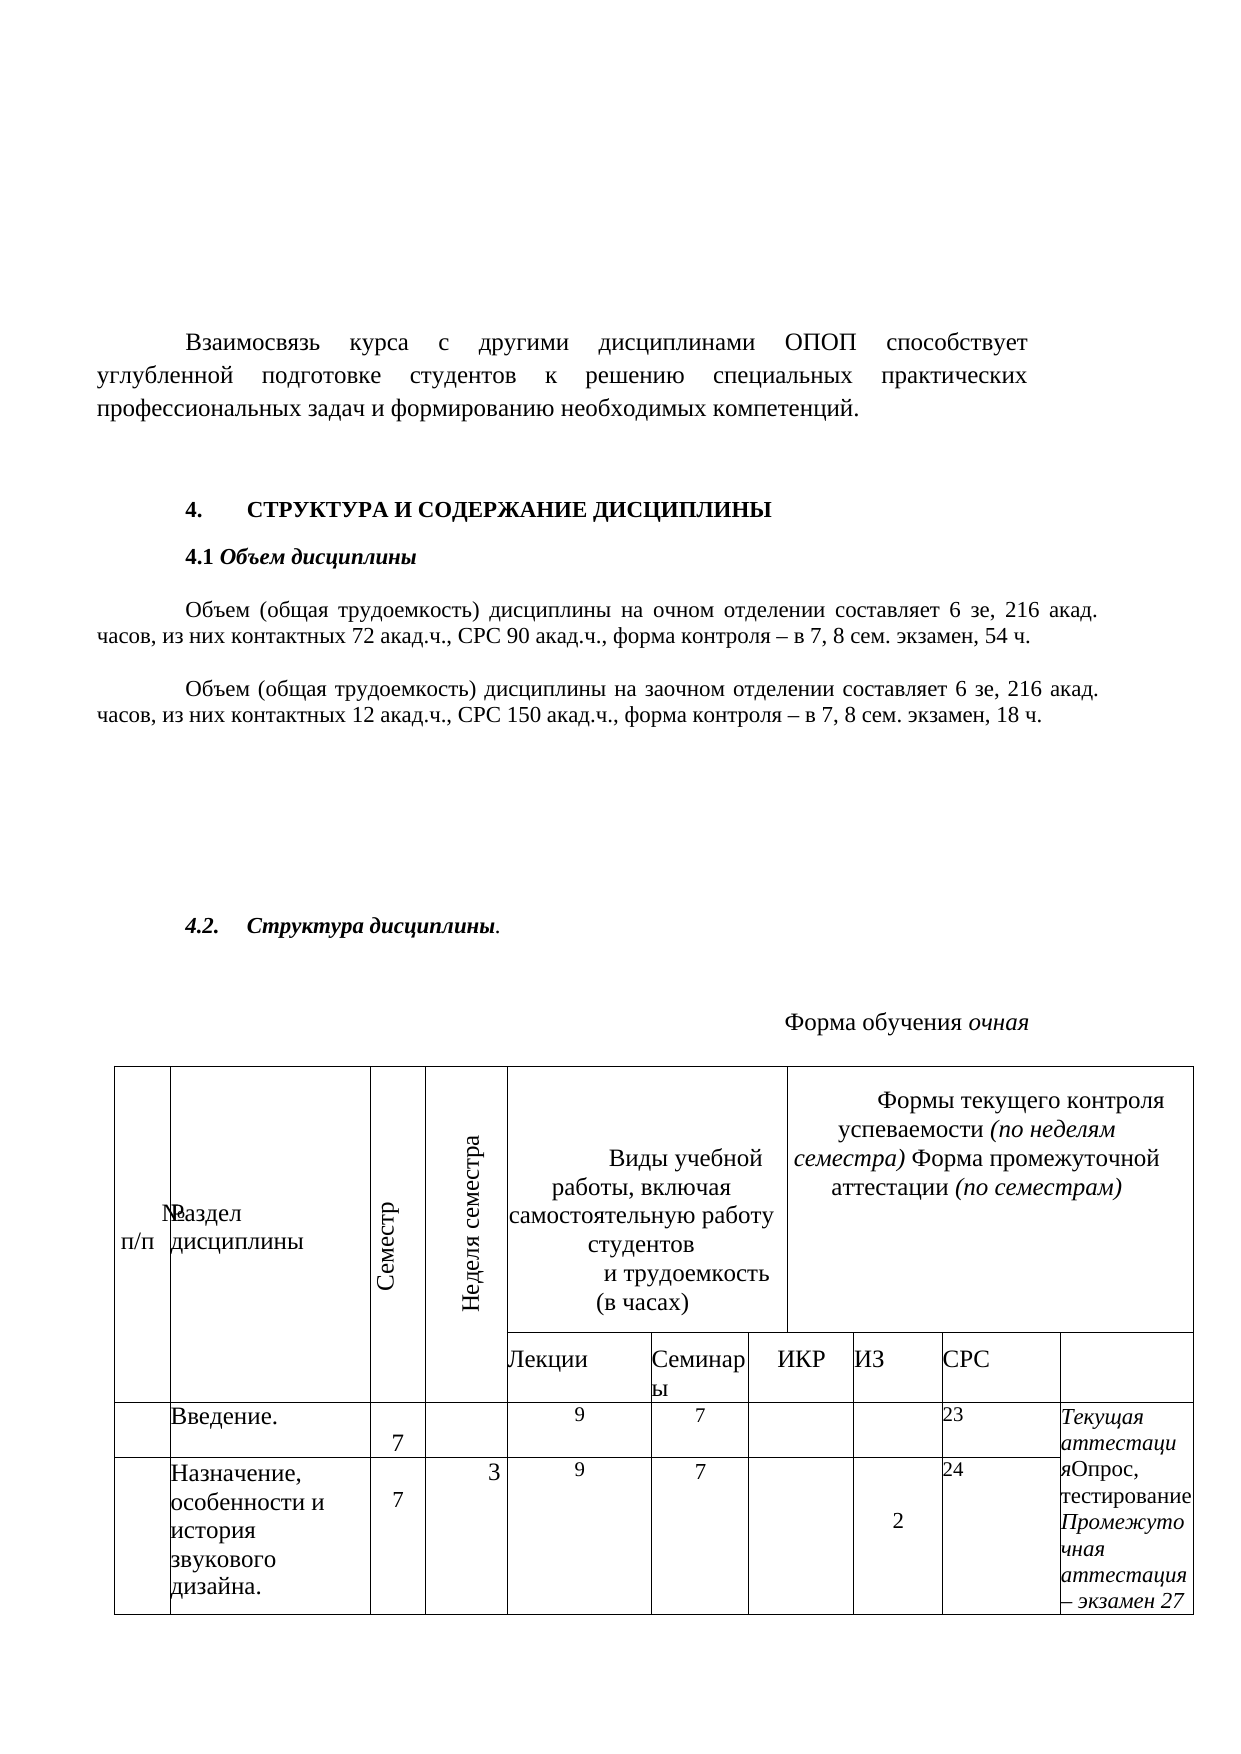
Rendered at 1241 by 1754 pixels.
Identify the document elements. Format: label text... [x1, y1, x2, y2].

table_cell 2 [854, 1458, 942, 1614]
table_cell [854, 1403, 942, 1457]
table_cell [749, 1458, 853, 1614]
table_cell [171, 1458, 370, 1614]
list Структура и содержание дисциплины [97, 499, 963, 522]
table_cell 9 [508, 1403, 651, 1457]
table_header № п/п [115, 1067, 170, 1402]
table_cell ИЗ [854, 1333, 942, 1402]
table_cell 7 [652, 1403, 748, 1457]
table_cell 3 [426, 1458, 507, 1614]
table_cell ИКР [749, 1333, 853, 1402]
table_header Неделя семестра [426, 1067, 507, 1402]
table_cell 77 [371, 1403, 425, 1457]
table_cell 24 [943, 1458, 1060, 1614]
table_header Формы текущего контроля успеваемости (по неделям семестра) Форма промежуточной аттестации (по семестрам) [788, 1067, 1193, 1332]
table_cell [749, 1403, 853, 1457]
text Форма обучения очная [97, 1007, 1029, 1036]
text Объем (общая трудоемкость) дисциплины на заочном отделении составляет 6 зе, 216 акад. часов, из них контактных 12 акад.ч., СРС 150 акад.ч., форма контроля – в 7, 8 сем. экзамен, 18 ч. [97, 675, 1100, 728]
table_cell Семинары [652, 1333, 748, 1402]
list 4.1 Объем дисциплины [97, 546, 963, 569]
text Взаимосвязь курса с другими дисциплинами ОПОП способствует углубленной подготовке студентов к решению специальных практических профессиональных задач и формированию необходимых компетенций. [97, 327, 1028, 422]
table_cell 2 [115, 1458, 170, 1614]
table_cell 23 [943, 1403, 1060, 1457]
table_header Раздел дисциплины [171, 1067, 370, 1402]
table_cell [1061, 1333, 1193, 1402]
table_cell Текущая аттестацияОпрос, тестирование Промежуточная аттестация – экзамен 27 ч. [1061, 1403, 1193, 1614]
table_cell 7 [652, 1458, 748, 1614]
text Объем (общая трудоемкость) дисциплины на очном отделении составляет 6 зе, 216 акад. часов, из них контактных 72 акад.ч., СРС 90 акад.ч., форма контроля – в 7, 8 сем. экзамен, 54 ч. [97, 596, 1100, 649]
table_cell 9 [508, 1458, 651, 1614]
table_cell Лекции [508, 1333, 651, 1402]
table_cell [426, 1403, 507, 1457]
table_cell 7 7 [371, 1458, 425, 1614]
table_cell СРС [943, 1333, 1060, 1402]
table_cell Введение. [171, 1403, 370, 1457]
list Структура дисциплины. [97, 912, 1100, 938]
table_cell 1 [115, 1403, 170, 1457]
table_header Семестр [371, 1067, 425, 1402]
table_header Виды учебной работы, включая самостоятельную работу студентов и трудоемкость (в часах) [508, 1067, 787, 1332]
